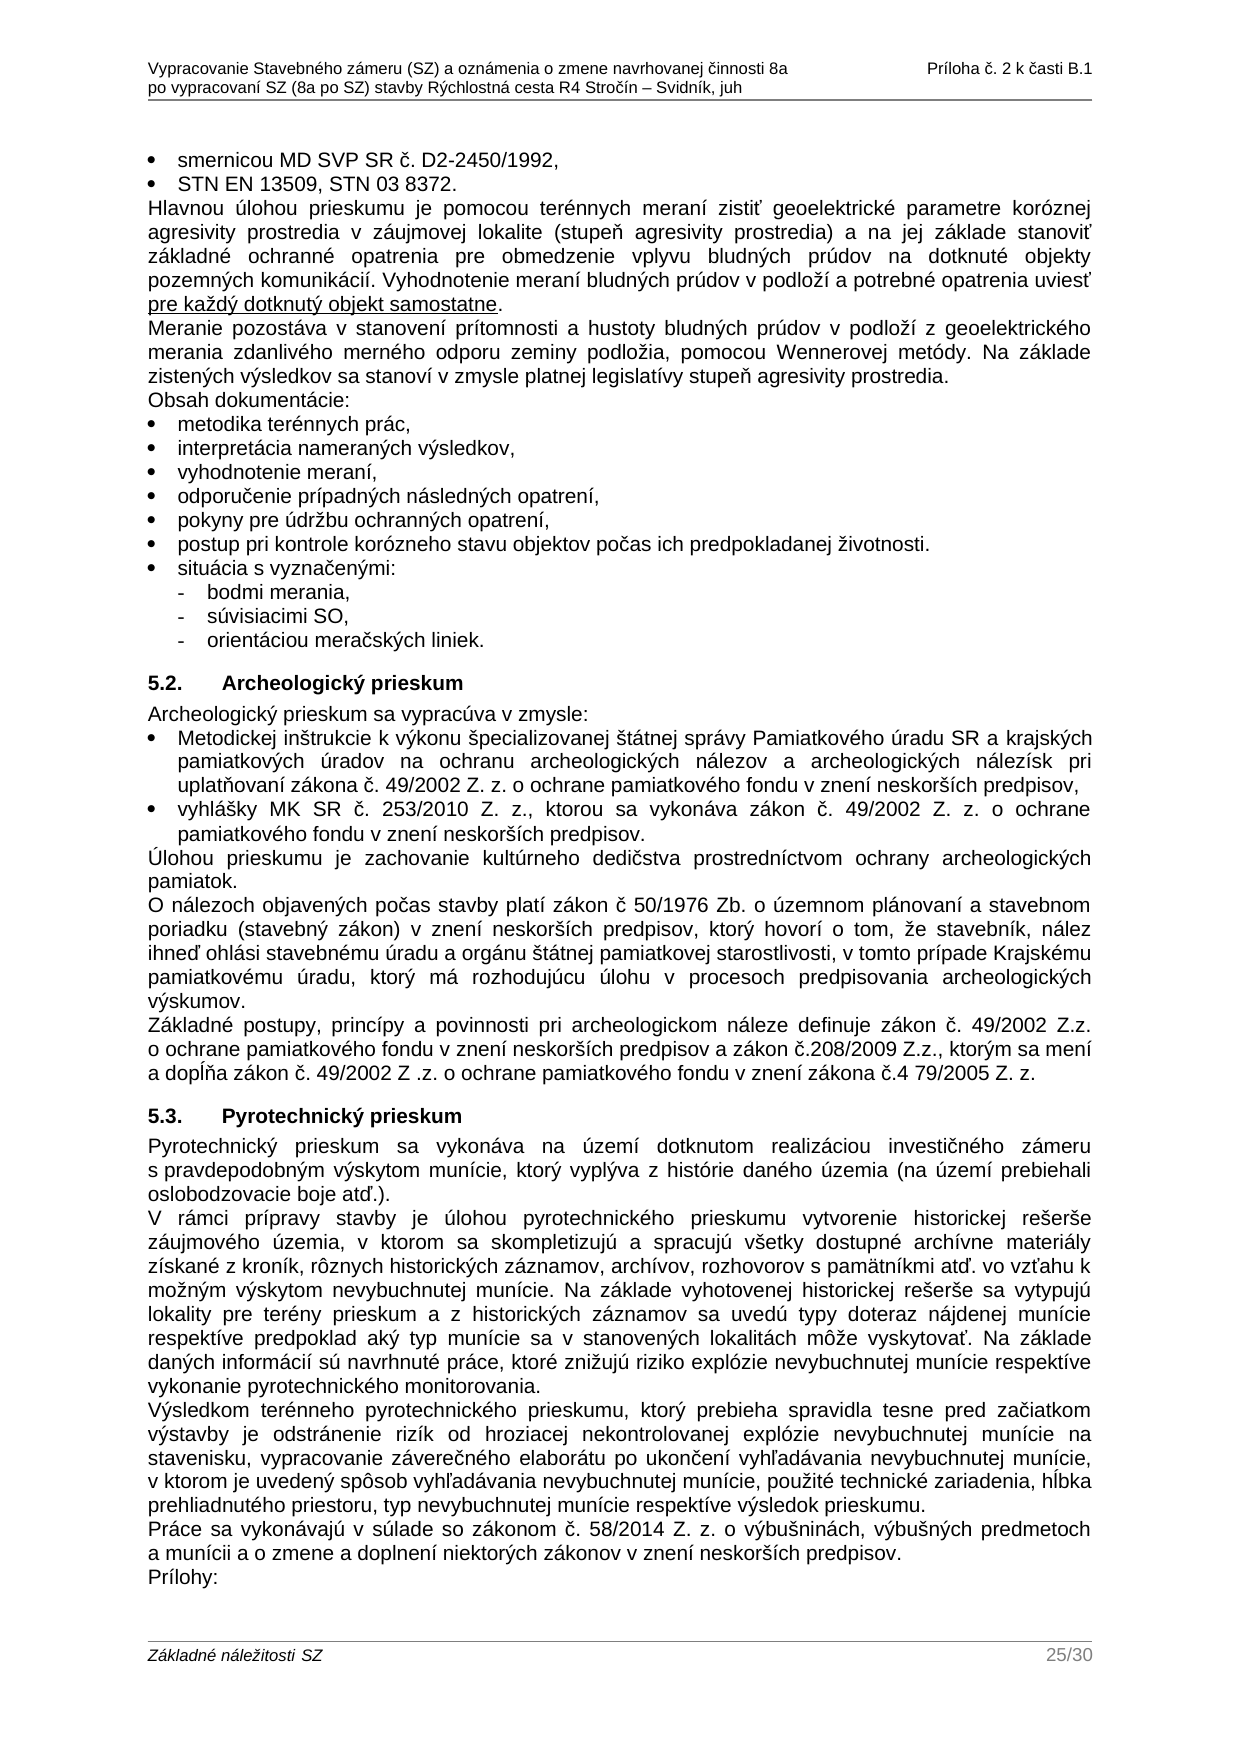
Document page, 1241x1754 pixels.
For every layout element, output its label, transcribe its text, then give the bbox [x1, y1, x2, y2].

text Pyrotechnický prieskum sa vykonáva na území dotknutom realizáciou investičného zámeru s pravdepodobným výskytom munície, ktorý vyplýva z histórie daného územia (na území prebiehali oslobodzovacie boje atď.). [148, 1134, 1092, 1206]
list odporučenie prípadných následných opatrení, [148, 484, 1092, 508]
text Prílohy: [148, 1565, 1092, 1589]
list postup pri kontrole korózneho stavu objektov počas ich predpokladanej životnosti. [148, 532, 1092, 556]
list vyhlášky MK SR č. 253/2010 Z. z., ktorou sa vykonáva zákon č. 49/2002 Z. z. o ochrane pamiatkového fondu v znení neskorších predpisov. [148, 797, 1092, 845]
list metodika terénnych prác, [148, 411, 1092, 436]
text Hlavnou úlohou prieskumu je pomocou terénnych meraní zistiť geoelektrické parametre koróznej agresivity prostredia v záujmovej lokalite (stupeň agresivity prostredia) a na jej základe stanoviť základné ochranné opatrenia pre obmedzenie vplyvu bludných prúdov na dotknuté objekty pozemných komunikácií. Vyhodnotenie meraní bludných prúdov v podloží a potrebné opatrenia uviesť pre každý dotknutý objekt samostatne. [148, 196, 1092, 316]
list smernicou MD SVP SR č. D2-2450/1992, [148, 148, 1092, 172]
list Archeologický prieskum [148, 671, 1092, 695]
text Úlohou prieskumu je zachovanie kultúrneho dedičstva prostredníctvom ochrany archeologických pamiatok. [148, 845, 1092, 893]
list Metodickej inštrukcie k výkonu špecializovanej štátnej správy Pamiatkového úradu SR a krajských pamiatkových úradov na ochranu archeologických nálezov a archeologických nálezísk pri uplatňovaní zákona č. 49/2002 Z. z. o ochrane pamiatkového fondu v znení neskorších predpisov, [148, 725, 1092, 797]
list bodmi merania, [177, 580, 1092, 604]
text Výsledkom terénneho pyrotechnického prieskumu, ktorý prebieha spravidla tesne pred začiatkom výstavby je odstránenie rizík od hroziacej nekontrolovanej explózie nevybuchnutej munície na stavenisku, vypracovanie záverečného elaborátu po ukončení vyhľadávania nevybuchnutej munície, v ktorom je uvedený spôsob vyhľadávania nevybuchnutej munície, použité technické zariadenia, hĺbka prehliadnutého priestoru, typ nevybuchnutej munície respektíve výsledok prieskumu. [148, 1397, 1092, 1517]
text Základné postupy, princípy a povinnosti pri archeologickom náleze definuje zákon č. 49/2002 Z.z. o ochrane pamiatkového fondu v znení neskorších predpisov a zákon č.208/2009 Z.z., ktorým sa mení a dopĺňa zákon č. 49/2002 Z .z. o ochrane pamiatkového fondu v znení zákona č.4 79/2005 Z. z. [148, 1013, 1092, 1085]
list súvisiacimi SO, [177, 604, 1092, 628]
list Pyrotechnický prieskum [148, 1104, 1092, 1128]
text Meranie pozostáva v stanovení prítomnosti a hustoty bludných prúdov v podloží z geoelektrického merania zdanlivého merného odporu zeminy podložia, pomocou Wennerovej metódy. Na základe zistených výsledkov sa stanoví v zmysle platnej legislatívy stupeň agresivity prostredia. [148, 316, 1092, 387]
text Obsah dokumentácie: [148, 387, 1092, 411]
list pokyny pre údržbu ochranných opatrení, [148, 508, 1092, 532]
text V rámci prípravy stavby je úlohou pyrotechnického prieskumu vytvorenie historickej rešerše záujmového územia, v ktorom sa skompletizujú a spracujú všetky dostupné archívne materiály získané z kroník, rôznych historických záznamov, archívov, rozhovorov s pamätníkmi atď. vo vzťahu k možným výskytom nevybuchnutej munície. Na základe vyhotovenej historickej rešerše sa vytypujú lokality pre terény prieskum a z historických záznamov sa uvedú typy doteraz nájdenej munície respektíve predpoklad aký typ munície sa v stanovených lokalitách môže vyskytovať. Na základe daných informácií sú navrhnuté práce, ktoré znižujú riziko explózie nevybuchnutej munície respektíve vykonanie pyrotechnického monitorovania. [148, 1206, 1092, 1397]
list orientáciou meračských liniek. [177, 628, 1092, 652]
text O nálezoch objavených počas stavby platí zákon č 50/1976 Zb. o územnom plánovaní a stavebnom poriadku (stavebný zákon) v znení neskorších predpisov, ktorý hovorí o tom, že stavebník, nález ihneď ohlási stavebnému úradu a orgánu štátnej pamiatkovej starostlivosti, v tomto prípade Krajskému pamiatkovému úradu, ktorý má rozhodujúcu úlohu v procesoch predpisovania archeologických výskumov. [148, 893, 1092, 1013]
text Práce sa vykonávajú v súlade so zákonom č. 58/2014 Z. z. o výbušninách, výbušných predmetoch a munícii a o zmene a doplnení niektorých zákonov v znení neskorších predpisov. [148, 1517, 1092, 1565]
list interpretácia nameraných výsledkov, [148, 436, 1092, 459]
list situácia s vyznačenými: [148, 556, 1092, 580]
list STN EN 13509, STN 03 8372. [148, 172, 1092, 196]
text Archeologický prieskum sa vypracúva v zmysle: [148, 701, 1092, 725]
list vyhodnotenie meraní, [148, 459, 1092, 484]
